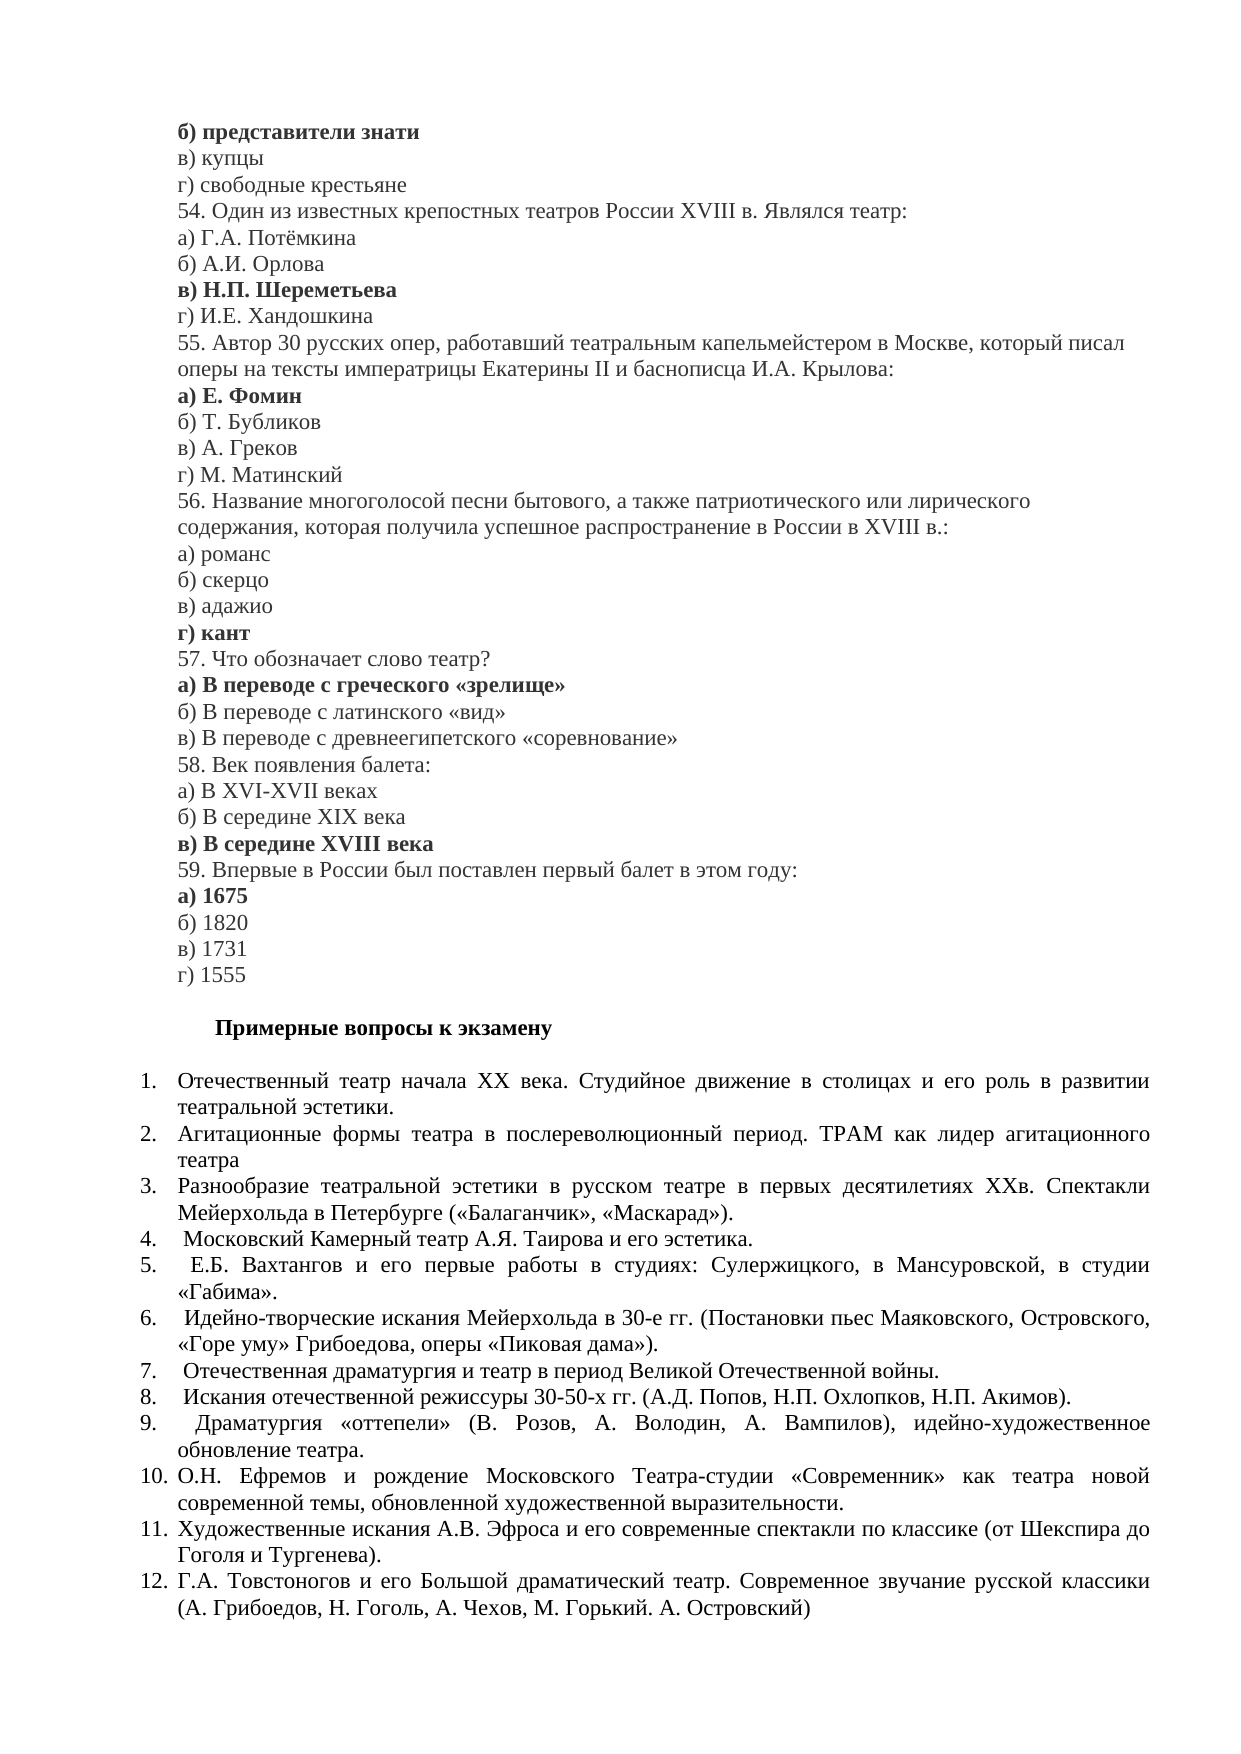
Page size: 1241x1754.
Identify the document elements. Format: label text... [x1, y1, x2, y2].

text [177, 118, 1152, 197]
list Разнообразие театральной эстетики в русском театре в первых десятилетиях ХХв. Спектакли Мейерхольда в Петербурге («Балаганчик», «Маскарад»). [140, 1172, 1152, 1225]
text 56. Название многоголосой песни бытового, а также патриотического или лирического содержания, которая получила успешное распространение в России в XVIII в.: а) романс б) скерцо в) адажио г) кант [177, 487, 1152, 645]
list О.Н. Ефремов и рождение Московского Театра-студии «Современник» как театра новой современной темы, обновленной художественной выразительности. [140, 1462, 1152, 1515]
list Художественные искания А.В. Эфроса и его современные спектакли по классике (от Шекспира до Гоголя и Тургенева). [140, 1515, 1152, 1568]
list Московский Камерный театр А.Я. Таирова и его эстетика. [140, 1225, 1152, 1251]
text 59. Впервые в России был поставлен первый балет в этом году: а) 1675 б) 1820 в) 1731 г) 1555 [177, 856, 1152, 988]
text 57. Что обозначает слово театр? а) В переводе с греческого «зрелище» б) В переводе с латинского «вид» в) В переводе с древнеегипетского «соревнование» [177, 645, 1152, 751]
list Агитационные формы театра в послереволюционный период. ТРАМ как лидер агитационного театра [140, 1119, 1152, 1172]
text 55. Автор 30 русских опер, работавший театральным капельмейстером в Москве, который писал оперы на тексты императрицы Екатерины II и баснописца И.А. Крылова: а) Е. Фомин б) Т. Бубликов в) А. Греков г) М. Матинский [177, 329, 1152, 487]
list Отечественный театр начала ХХ века. Студийное движение в столицах и его роль в развитии театральной эстетики. [140, 1067, 1152, 1119]
list Идейно-творческие искания Мейерхольда в 30-е гг. (Постановки пьес Маяковского, Островского, «Горе уму» Грибоедова, оперы «Пиковая дама»). [140, 1304, 1152, 1357]
list Драматургия «оттепели» (В. Розов, А. Володин, А. Вампилов), идейно-художественное обновление театра. [140, 1409, 1152, 1462]
text Примерные вопросы к экзамену [177, 1014, 1152, 1041]
list Отечественная драматургия и театр в период Великой Отечественной войны. [140, 1357, 1152, 1383]
list Е.Б. Вахтангов и его первые работы в студиях: Сулержицкого, в Мансуровской, в студии «Габима». [140, 1251, 1152, 1304]
text 58. Век появления балета: а) В XVI-XVII веках б) В середине XIX века в) В середине XVIII века [177, 751, 1152, 856]
text 54. Один из известных крепостных театров России XVIII в. Являлся театр: а) Г.А. Потёмкина б) А.И. Орлова в) Н.П. Шереметьева г) И.Е. Хандошкина [177, 197, 1152, 329]
list Искания отечественной режиссуры 30-50-х гг. (А.Д. Попов, Н.П. Охлопков, Н.П. Акимов). [140, 1383, 1152, 1409]
list Г.А. Товстоногов и его Большой драматический театр. Современное звучание русской классики (А. Грибоедов, Н. Гоголь, А. Чехов, М. Горький. А. Островский) [140, 1568, 1152, 1620]
